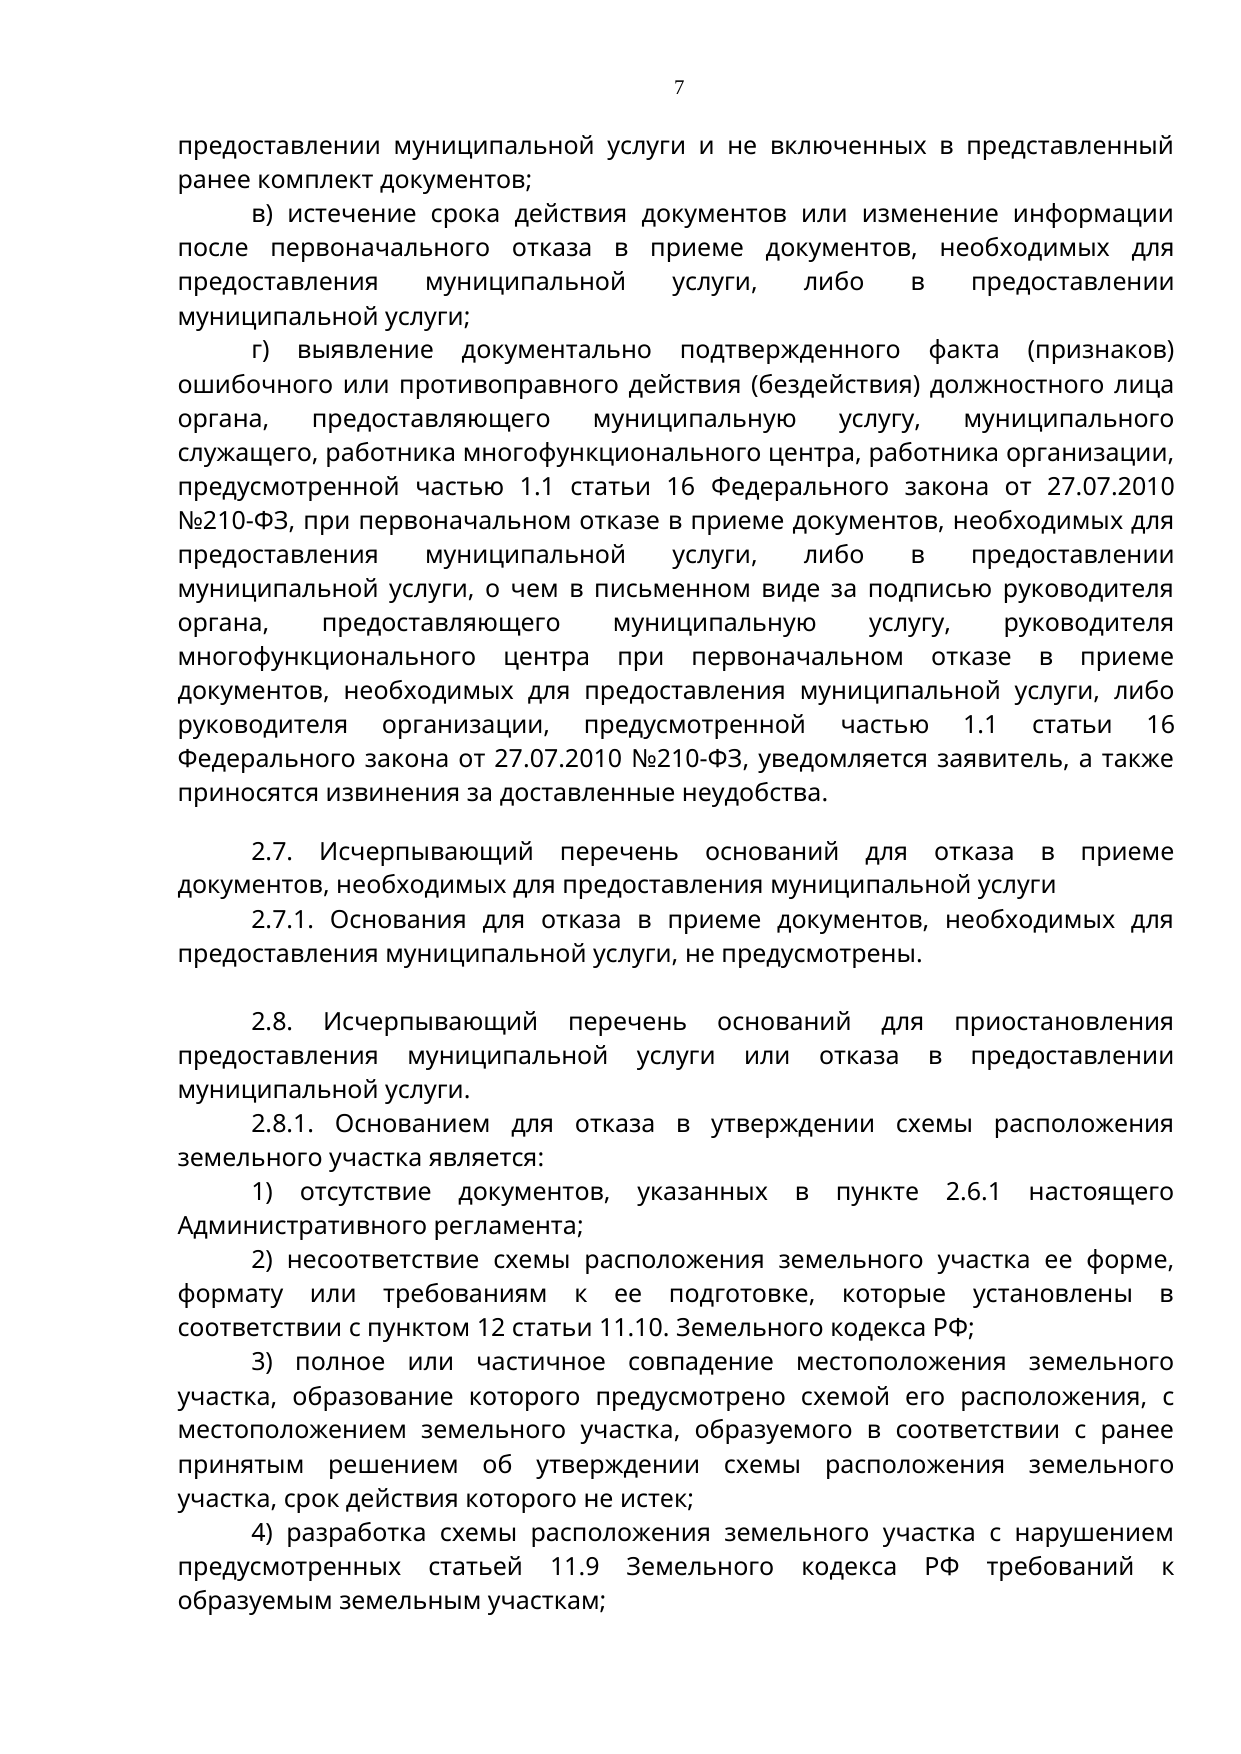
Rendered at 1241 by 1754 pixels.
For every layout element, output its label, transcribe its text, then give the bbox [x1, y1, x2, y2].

text 2.8.1. Основанием для отказа в утверждении схемы расположения земельного участка является: [177, 1106, 1175, 1174]
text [177, 128, 1175, 196]
text г) выявление документально подтвержденного факта (признаков) ошибочного или противоправного действия (бездействия) должностного лица органа, предоставляющего муниципальную услугу, муниципального служащего, работника многофункционального центра, работника организации, предусмотренной частью 1.1 статьи 16 Федерального закона от 27.07.2010 №210-ФЗ, при первоначальном отказе в приеме документов, необходимых для предоставления муниципальной услуги, либо в предоставлении муниципальной услуги, о чем в письменном виде за подписью руководителя органа, предоставляющего муниципальную услугу, руководителя многофункционального центра при первоначальном отказе в приеме документов, необходимых для предоставления муниципальной услуги, либо руководителя организации, предусмотренной частью 1.1 статьи 16 Федерального закона от 27.07.2010 №210-ФЗ, уведомляется заявитель, а также приносятся извинения за доставленные неудобства. [177, 332, 1175, 809]
text 3) полное или частичное совпадение местоположения земельного участка, образование которого предусмотрено схемой его расположения, с местоположением земельного участка, образуемого в соответствии с ранее принятым решением об утверждении схемы расположения земельного участка, срок действия которого не истек; [177, 1344, 1175, 1514]
text 2) несоответствие схемы расположения земельного участка ее форме, формату или требованиям к ее подготовке, которые установлены в соответствии с пунктом 12 статьи 11.10. Земельного кодекса РФ; [177, 1242, 1175, 1344]
text 2.7.1. Основания для отказа в приеме документов, необходимых для предоставления муниципальной услуги, не предусмотрены. [177, 901, 1175, 969]
text 2.8. Исчерпывающий перечень оснований для приостановления предоставления муниципальной услуги или отказа в предоставлении муниципальной услуги. [177, 1003, 1175, 1106]
text 2.7. Исчерпывающий перечень оснований для отказа в приеме документов, необходимых для предоставления муниципальной услуги [177, 833, 1175, 901]
text 4) разработка схемы расположения земельного участка с нарушением предусмотренных статьей 11.9 Земельного кодекса РФ требований к образуемым земельным участкам; [177, 1514, 1175, 1617]
text 1) отсутствие документов, указанных в пункте 2.6.1 настоящего Административного регламента; [177, 1174, 1175, 1242]
text в) истечение срока действия документов или изменение информации после первоначального отказа в приеме документов, необходимых для предоставления муниципальной услуги, либо в предоставлении муниципальной услуги; [177, 196, 1175, 332]
